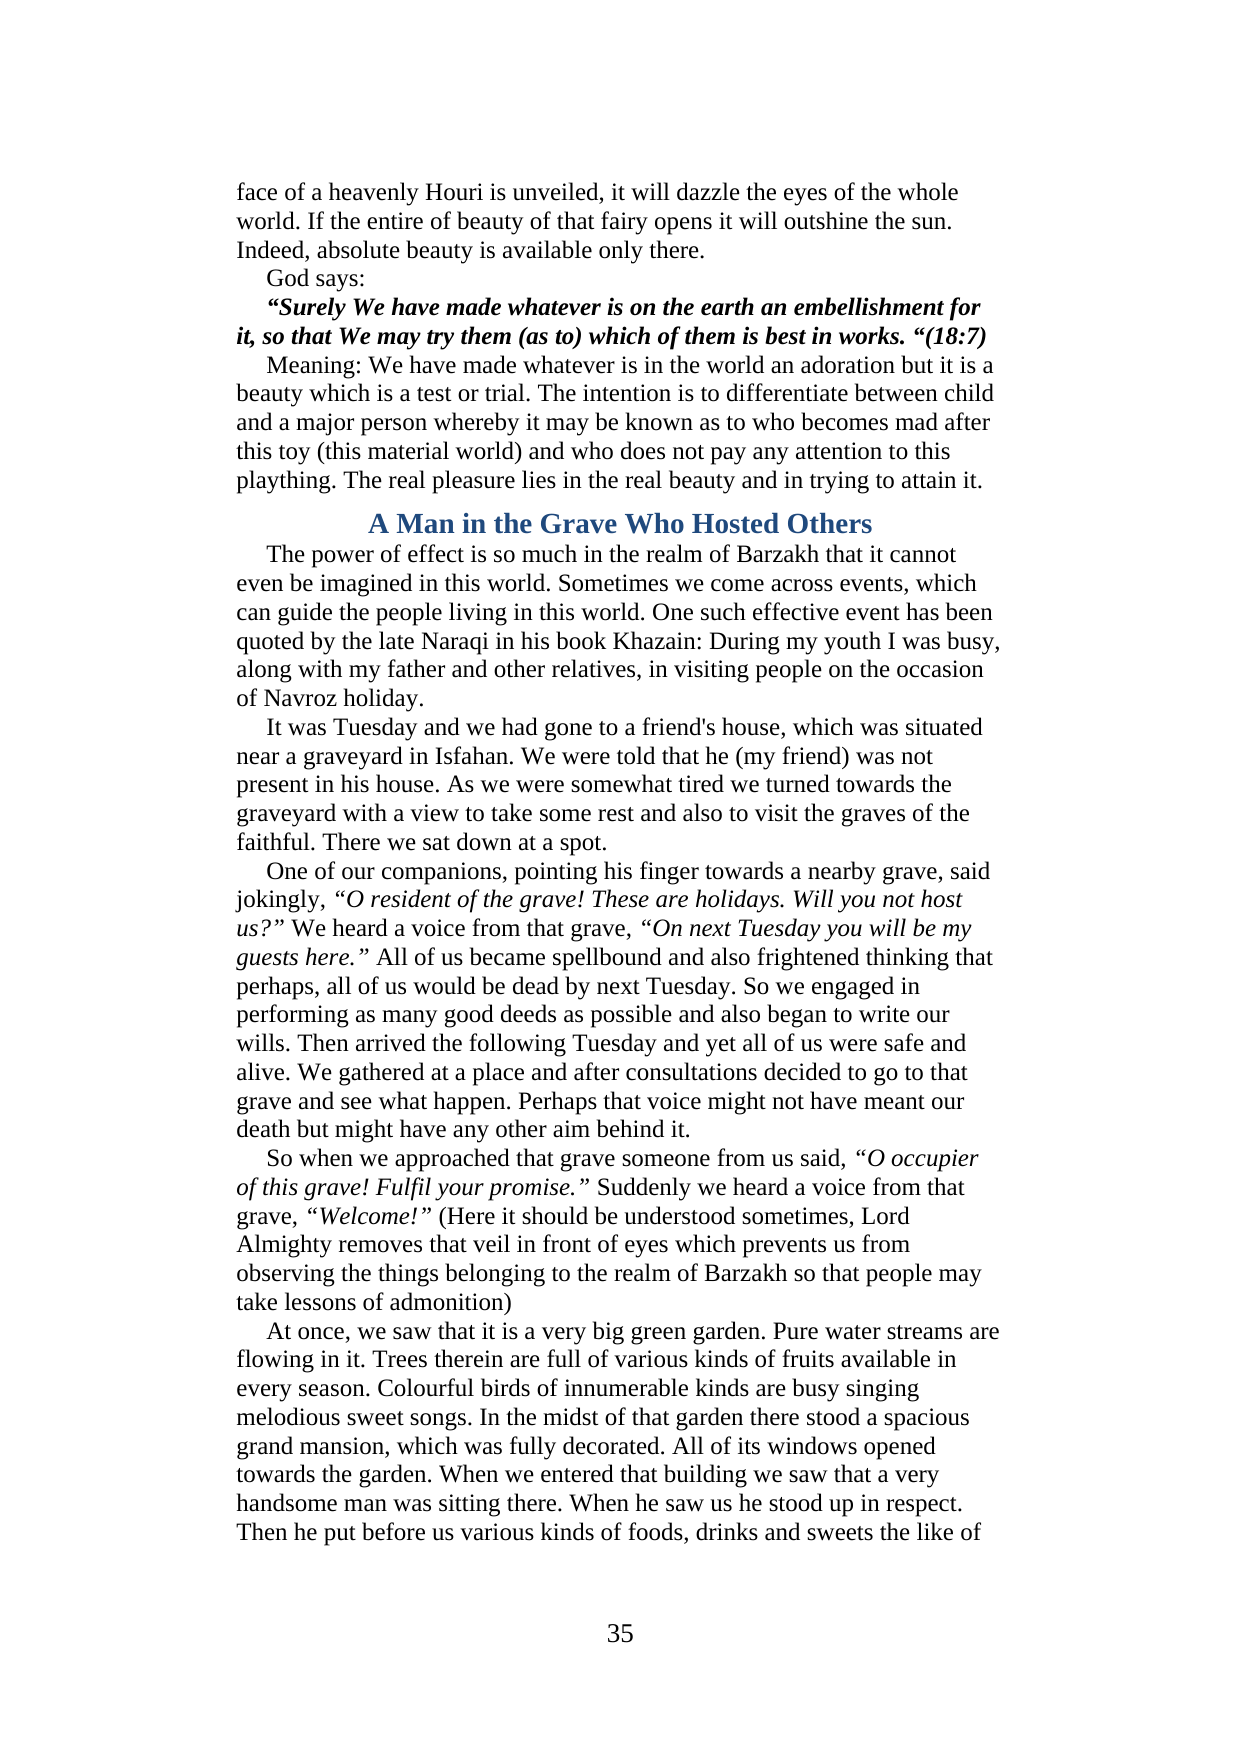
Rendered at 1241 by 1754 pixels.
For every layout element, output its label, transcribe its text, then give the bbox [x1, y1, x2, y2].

text It was Tuesday and we had gone to a friend's house, which was situated near a graveyard in Isfahan. We were told that he (my friend) was not present in his house. As we were somewhat tired we turned towards the graveyard with a view to take some rest and also to visit the graves of the faithful. There we sat down at a spot. [236, 712, 1004, 856]
text God says: [236, 263, 1004, 292]
text So when we approached that grave someone from us said, “O occupier of this grave! Fulfil your promise.” Suddenly we heard a voice from that grave, “Welcome!” (Here it should be understood sometimes, Lord Almighty removes that veil in front of eyes which prevents us from observing the things belonging to the realm of Barzakh so that people may take lessons of admonition) [236, 1143, 1004, 1316]
subtitle A Man in the Grave Who Hosted Others [236, 506, 1004, 539]
text The power of effect is so much in the realm of Barzakh that it cannot even be imagined in this world. Sometimes we come across events, which can guide the people living in this world. One such effective event has been quoted by the late Naraqi in his book Khazain: During my youth I was busy, along with my father and other relatives, in visiting people on the occasion of Navroz holiday. [236, 539, 1004, 712]
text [236, 1316, 1004, 1546]
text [236, 177, 1004, 263]
text One of our companions, pointing his finger towards a nearby grave, said jokingly, “O resident of the grave! These are holidays. Will you not host us?” We heard a voice from that grave, “On next Tuesday you will be my guests here.” All of us became spellbound and also frightened thinking that perhaps, all of us would be dead by next Tuesday. So we engaged in performing as many good deeds as possible and also began to write our wills. Then arrived the following Tuesday and yet all of us were safe and alive. We gathered at a place and after consultations decided to go to that grave and see what happen. Perhaps that voice might not have meant our death but might have any other aim behind it. [236, 856, 1004, 1143]
text “Surely We have made whatever is on the earth an embellishment for it, so that We may try them (as to) which of them is best in works. “(18:7) [236, 292, 1004, 350]
text Meaning: We have made whatever is in the world an adoration but it is a beauty which is a test or trial. The intention is to differentiate between child and a major person whereby it may be known as to who becomes mad after this toy (this material world) and who does not pay any attention to this plaything. The real pleasure lies in the real beauty and in trying to attain it. [236, 350, 1004, 493]
